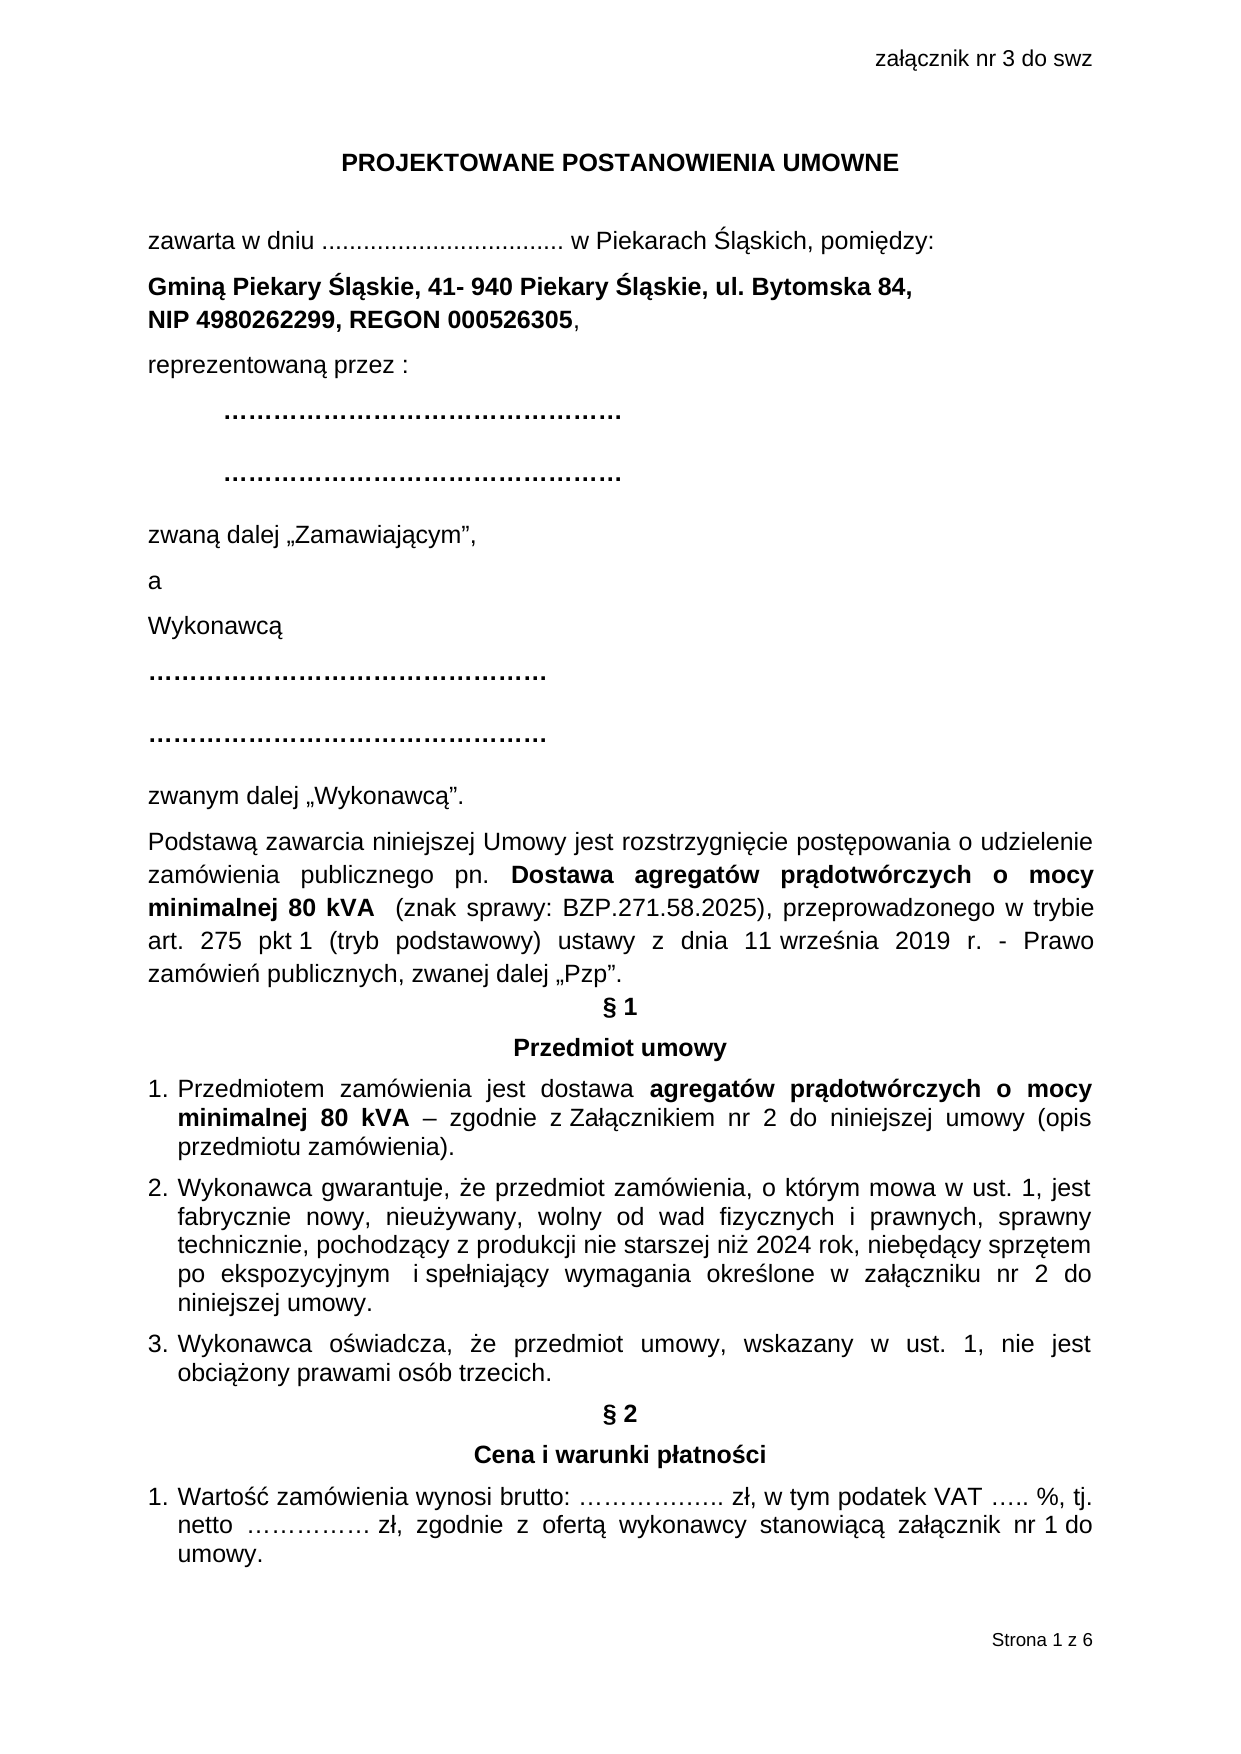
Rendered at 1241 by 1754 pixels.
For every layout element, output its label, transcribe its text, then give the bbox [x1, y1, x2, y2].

list Przedmiotem zamówienia jest dostawa agregatów prądotwórczych o mocy minimalnej 80 kVA – zgodnie z Załącznikiem nr 2 do niniejszej umowy (opis przedmiotu zamówienia). [148, 1074, 1093, 1160]
text § 1 [148, 992, 1093, 1020]
text PROJEKTOWANE POSTANOWIENIA UMOWNE [148, 148, 1093, 176]
text Gminą Piekary Śląskie, 41- 940 Piekary Śląskie, ul. Bytomska 84, [148, 272, 1093, 300]
list Wykonawca gwarantuje, że przedmiot zamówienia, o którym mowa w ust. 1, jest fabrycznie nowy, nieużywany, wolny od wad fizycznych i prawnych, sprawny technicznie, pochodzący z produkcji nie starszej niż 2024 rok, niebędący sprzętem po ekspozycyjnym i spełniający wymagania określone w załączniku nr 2 do niniejszej umowy. [148, 1173, 1093, 1317]
list Wartość zamówienia wynosi brutto: ………….….. zł, w tym podatek VAT ….. %, tj. netto …………… zł, zgodnie z ofertą wykonawcy stanowiącą załącznik nr 1 do umowy. [148, 1482, 1093, 1568]
text Przedmiot umowy [148, 1033, 1093, 1062]
text ………………………………………… [148, 657, 1093, 685]
text ………………………………………… [148, 458, 1093, 487]
text ………………………………………… [148, 396, 1093, 424]
list Wykonawca oświadcza, że przedmiot umowy, wskazany w ust. 1, nie jest obciążony prawami osób trzecich. [148, 1329, 1093, 1387]
text zwaną dalej „Zamawiającym”, [148, 520, 1093, 549]
text zawarta w dniu ................................... w Piekarach Śląskich, pomiędzy: [148, 226, 1093, 255]
text a [148, 566, 1093, 594]
text NIP 4980262299, REGON 000526305, [148, 305, 1093, 333]
text Cena i warunki płatności [148, 1440, 1093, 1469]
text Wykonawcą [148, 611, 1093, 640]
text § 2 [148, 1399, 1093, 1428]
text reprezentowaną przez : [148, 350, 1093, 379]
text ………………………………………… [148, 719, 1093, 748]
text Podstawą zawarcia niniejszej Umowy jest rozstrzygnięcie postępowania o udzielenie zamówienia publicznego pn. Dostawa agregatów prądotwórczych o mocy minimalnej 80 kVA (znak sprawy: BZP.271.58.2025), przeprowadzonego w trybie art. 275 pkt 1 (tryb podstawowy) ustawy z dnia 11 września 2019 r. - Prawo zamówień publicznych, zwanej dalej „Pzp”. [148, 827, 1095, 987]
text zwanym dalej „Wykonawcą”. [148, 781, 1093, 810]
